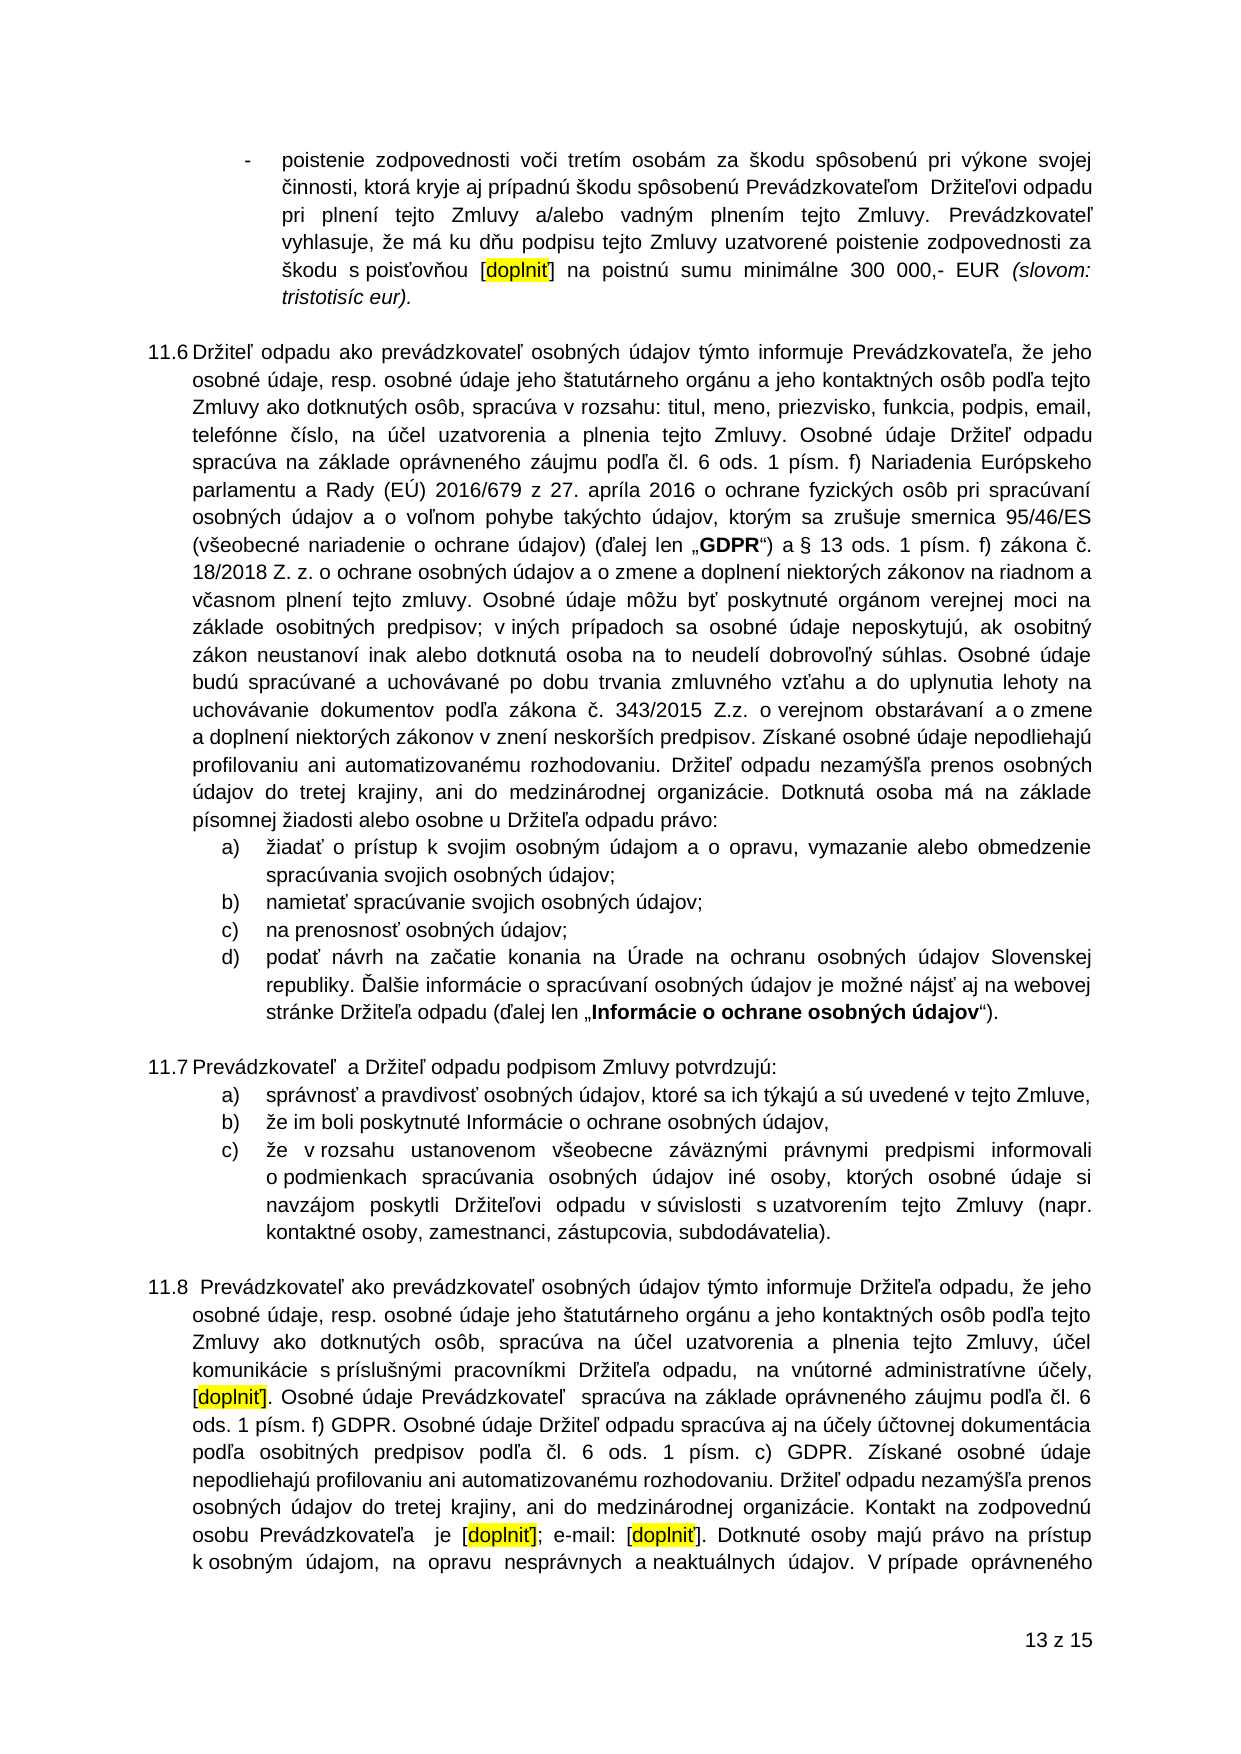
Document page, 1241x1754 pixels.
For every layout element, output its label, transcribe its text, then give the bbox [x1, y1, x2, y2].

list žiadať o prístup k svojim osobným údajom a o opravu, vymazanie alebo obmedzenie spracúvania svojich osobných údajov; [221, 835, 1093, 887]
list na prenosnosť osobných údajov; [221, 918, 1093, 942]
list že v rozsahu ustanovenom všeobecne záväznými právnymi predpismi informovali o podmienkach spracúvania osobných údajov iné osoby, ktorých osobné údaje si navzájom poskytli Držiteľovi odpadu v súvislosti s uzatvorením tejto Zmluvy (napr. kontaktné osoby, zamestnanci, zástupcovia, subdodávatelia). [221, 1138, 1093, 1244]
list že im boli poskytnuté Informácie o ochrane osobných údajov, [221, 1110, 1093, 1134]
list podať návrh na začatie konania na Úrade na ochranu osobných údajov Slovenskej republiky. Ďalšie informácie o spracúvaní osobných údajov je možné nájsť aj na webovej stránke Držiteľa odpadu (ďalej len „Informácie o ochrane osobných údajov“). [221, 945, 1093, 1024]
list správnosť a pravdivosť osobných údajov, ktoré sa ich týkajú a sú uvedené v tejto Zmluve, [221, 1083, 1093, 1107]
list namietať spracúvanie svojich osobných údajov; [221, 890, 1093, 914]
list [148, 1275, 1093, 1574]
list Držiteľ odpadu ako prevádzkovateľ osobných údajov týmto informuje Prevádzkovateľa, že jeho osobné údaje, resp. osobné údaje jeho štatutárneho orgánu a jeho kontaktných osôb podľa tejto Zmluvy ako dotknutých osôb, spracúva v rozsahu: titul, meno, priezvisko, funkcia, podpis, email, telefónne číslo, na účel uzatvorenia a plnenia tejto Zmluvy. Osobné údaje Držiteľ odpadu spracúva na základe oprávneného záujmu podľa čl. 6 ods. 1 písm. f) Nariadenia Európskeho parlamentu a Rady (EÚ) 2016/679 z 27. apríla 2016 o ochrane fyzických osôb pri spracúvaní osobných údajov a o voľnom pohybe takýchto údajov, ktorým sa zrušuje smernica 95/46/ES (všeobecné nariadenie o ochrane údajov) (ďalej len „GDPR“) a § 13 ods. 1 písm. f) zákona č. 18/2018 Z. z. o ochrane osobných údajov a o zmene a doplnení niektorých zákonov na riadnom a včasnom plnení tejto zmluvy. Osobné údaje môžu byť poskytnuté orgánom verejnej moci na základe osobitných predpisov; v iných prípadoch sa osobné údaje neposkytujú, ak osobitný zákon neustanoví inak alebo dotknutá osoba na to neudelí dobrovoľný súhlas. Osobné údaje budú spracúvané a uchovávané po dobu trvania zmluvného vzťahu a do uplynutia lehoty na uchovávanie dokumentov podľa zákona č. 343/2015 Z.z. o verejnom obstarávaní a o zmene a doplnení niektorých zákonov v znení neskorších predpisov. Získané osobné údaje nepodliehajú profilovaniu ani automatizovanému rozhodovaniu. Držiteľ odpadu nezamýšľa prenos osobných údajov do tretej krajiny, ani do medzinárodnej organizácie. Dotknutá osoba má na základe písomnej žiadosti alebo osobne u Držiteľa odpadu právo: [148, 340, 1093, 832]
list poistenie zodpovednosti voči tretím osobám za škodu spôsobenú pri výkone svojej činnosti, ktorá kryje aj prípadnú škodu spôsobenú Prevádzkovateľom Držiteľovi odpadu pri plnení tejto Zmluvy a/alebo vadným plnením tejto Zmluvy. Prevádzkovateľ vyhlasuje, že má ku dňu podpisu tejto Zmluvy uzatvorené poistenie zodpovednosti za škodu s poisťovňou [doplniť] na poistnú sumu minimálne 300 000,- EUR (slovom: tristotisíc eur). [244, 148, 1093, 309]
list Prevádzkovateľ a Držiteľ odpadu podpisom Zmluvy potvrdzujú: [148, 1055, 1093, 1079]
